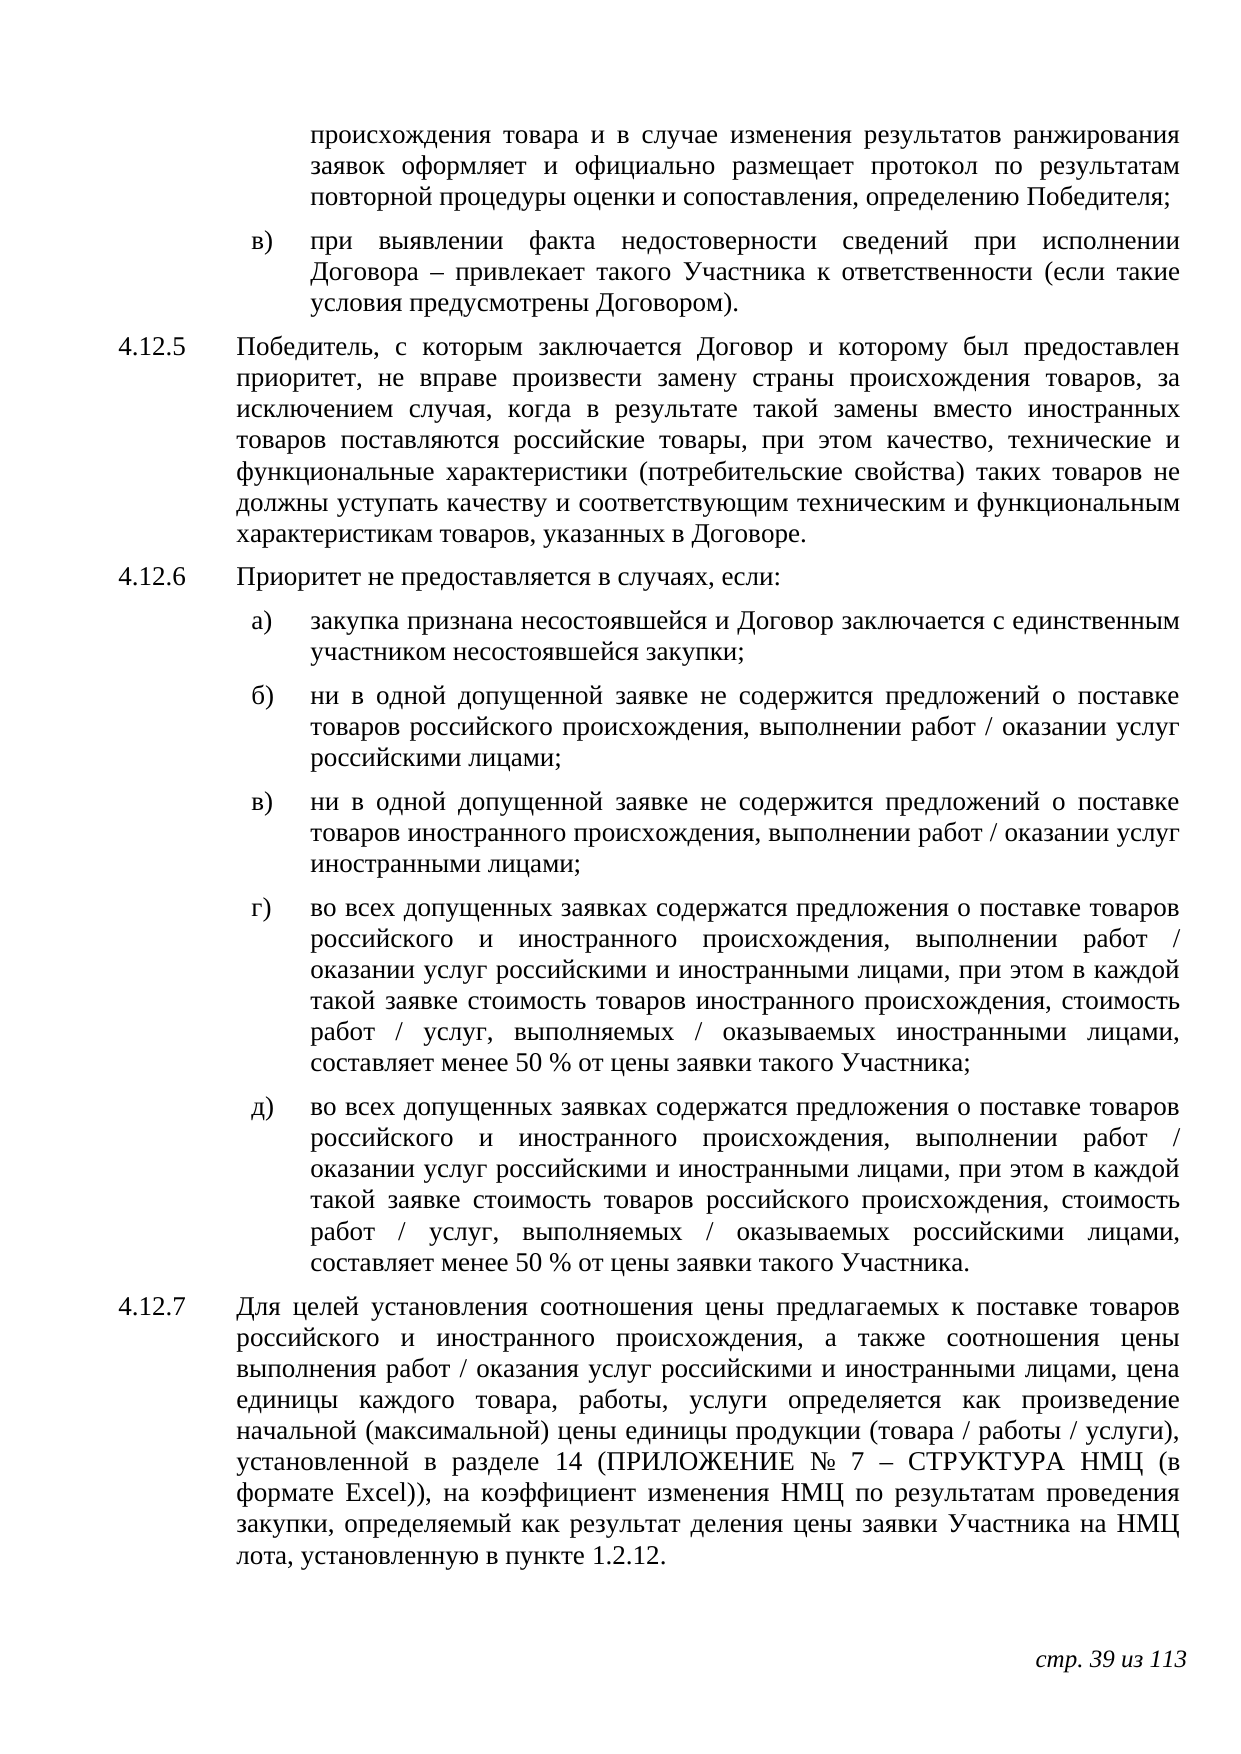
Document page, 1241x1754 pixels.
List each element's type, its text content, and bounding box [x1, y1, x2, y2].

text ни в одной допущенной заявке не содержится предложений о поставке товаров иностранного происхождения, выполнении работ / оказании услуг иностранными лицами; [251, 785, 1181, 878]
text закупка признана несостоявшейся и Договор заключается с единственным участником несостоявшейся закупки; [251, 604, 1181, 666]
text ни в одной допущенной заявке не содержится предложений о поставке товаров российского происхождения, выполнении работ / оказании услуг российскими лицами; [251, 679, 1181, 772]
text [251, 118, 1181, 212]
text во всех допущенных заявках содержатся предложения о поставке товаров российского и иностранного происхождения, выполнении работ / оказании услуг российскими и иностранными лицами, при этом в каждой такой заявке стоимость товаров иностранного происхождения, стоимость работ / услуг, выполняемых / оказываемых иностранными лицами, составляет менее 50 % от цены заявки такого Участника; [251, 891, 1181, 1078]
text Для целей установления соотношения цены предлагаемых к поставке товаров российского и иностранного происхождения, а также соотношения цены выполнения работ / оказания услуг российскими и иностранными лицами, цена единицы каждого товара, работы, услуги определяется как произведение начальной (максимальной) цены единицы продукции (товара / работы / услуги), установленной в разделе 14 (ПРИЛОЖЕНИЕ № 7 – СТРУКТУРА НМЦ (в формате Excel)), на коэффициент изменения НМЦ по результатам проведения закупки, определяемый как результат деления цены заявки Участника на НМЦ лота, установленную в пункте 1.2.12. [118, 1289, 1181, 1570]
text Победитель, с которым заключается Договор и которому был предоставлен приоритет, не вправе произвести замену страны происхождения товаров, за исключением случая, когда в результате такой замены вместо иностранных товаров поставляются российские товары, при этом качество, технические и функциональные характеристики (потребительские свойства) таких товаров не должны уступать качеству и соответствующим техническим и функциональным характеристикам товаров, указанных в Договоре. [118, 330, 1181, 548]
text при выявлении факта недостоверности сведений при исполнении Договора – привлекает такого Участника к ответственности (если такие условия предусмотрены Договором). [251, 224, 1181, 317]
text во всех допущенных заявках содержатся предложения о поставке товаров российского и иностранного происхождения, выполнении работ / оказании услуг российскими и иностранными лицами, при этом в каждой такой заявке стоимость товаров российского происхождения, стоимость работ / услуг, выполняемых / оказываемых российскими лицами, составляет менее 50 % от цены заявки такого Участника. [251, 1090, 1181, 1277]
text Приоритет не предоставляется в случаях, если: [118, 561, 1181, 592]
